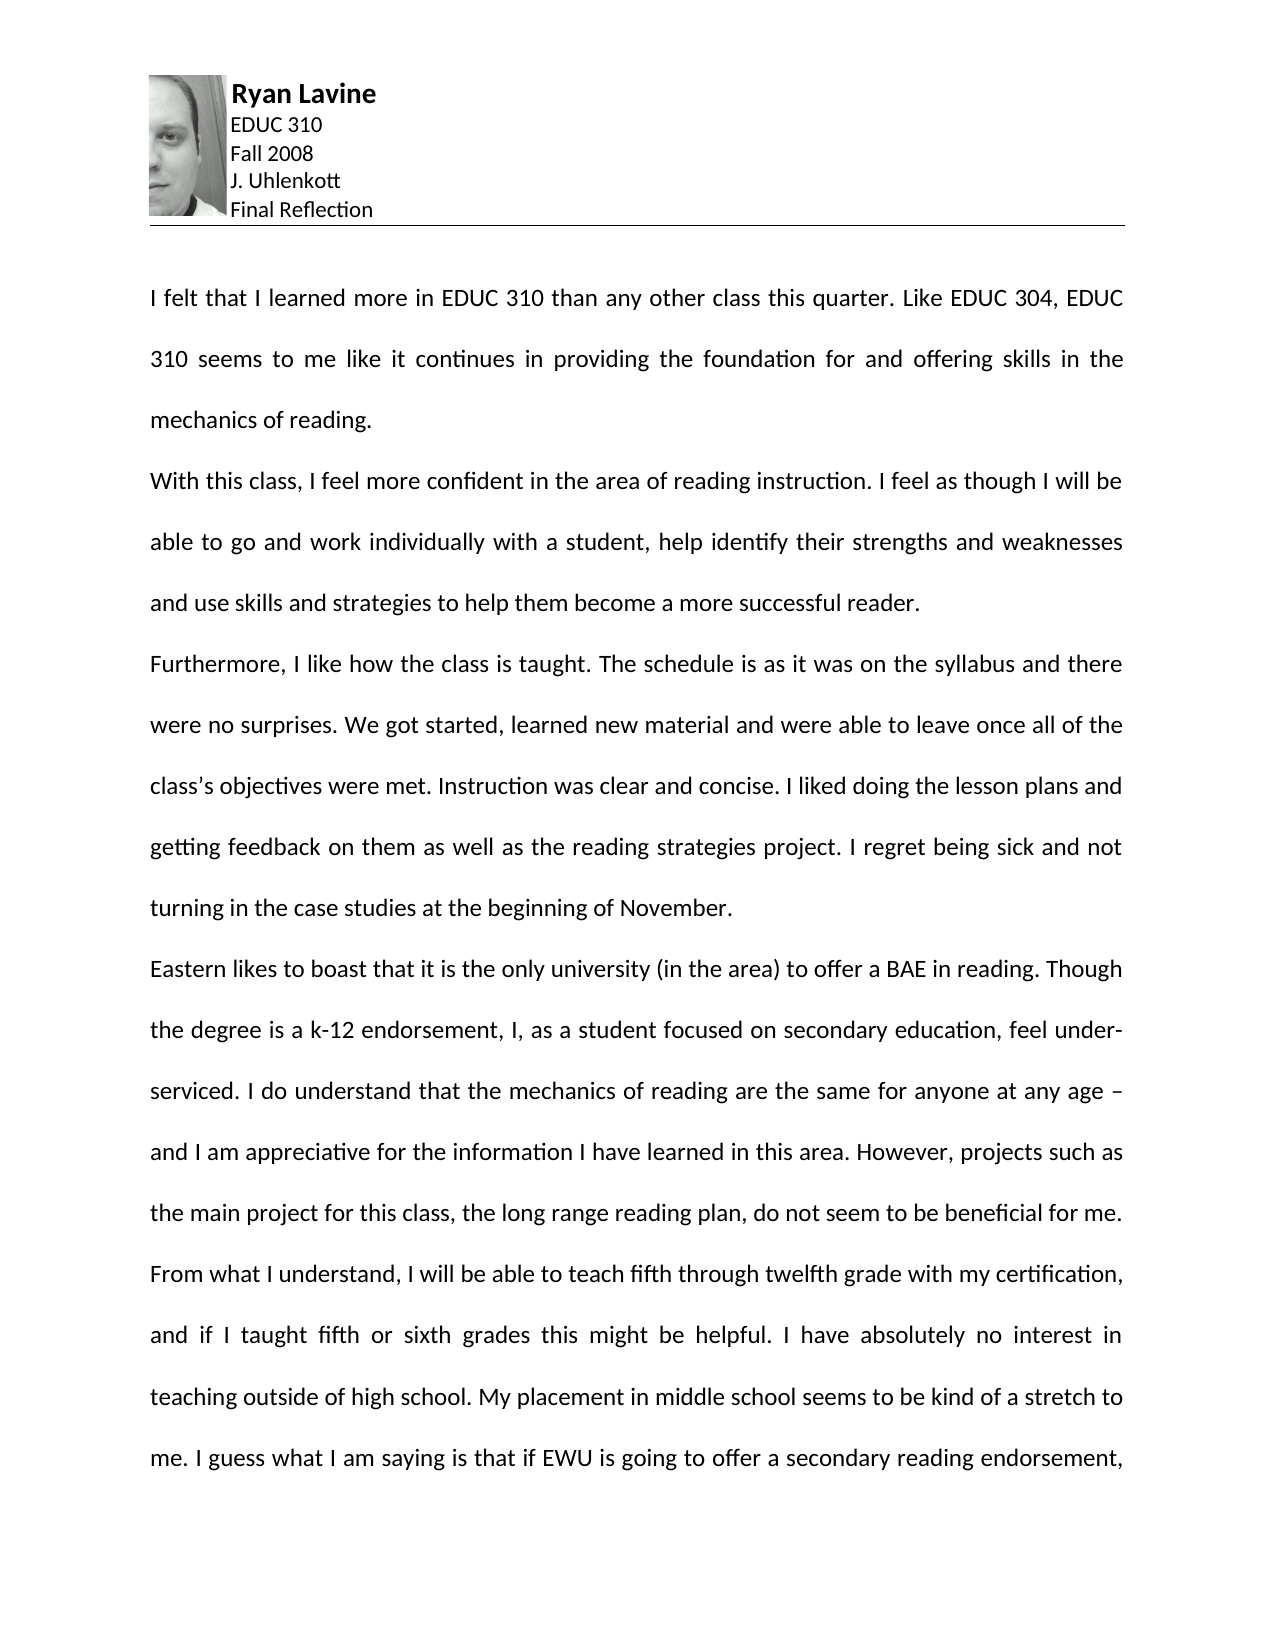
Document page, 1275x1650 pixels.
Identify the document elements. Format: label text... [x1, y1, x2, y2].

text With this class, I feel more confident in the area of reading instruction. I feel as though I will be able to go and work individually with a student, help identify their strengths and weaknesses and use skills and strategies to help them become a more successful reader. [150, 465, 1125, 618]
picture [148, 75, 227, 216]
text Furthermore, I like how the class is taught. The schedule is as it was on the syllabus and there were no surprises. We got started, learned new material and were able to leave once all of the class’s objectives were met. Instruction was clear and concise. I liked doing the lesson plans and getting feedback on them as well as the reading strategies project. I regret being sick and not turning in the case studies at the beginning of November. [150, 648, 1125, 923]
text I felt that I learned more in EDUC 310 than any other class this quarter. Like EDUC 304, EDUC 310 seems to me like it continues in providing the foundation for and offering skills in the mechanics of reading. [150, 282, 1125, 434]
